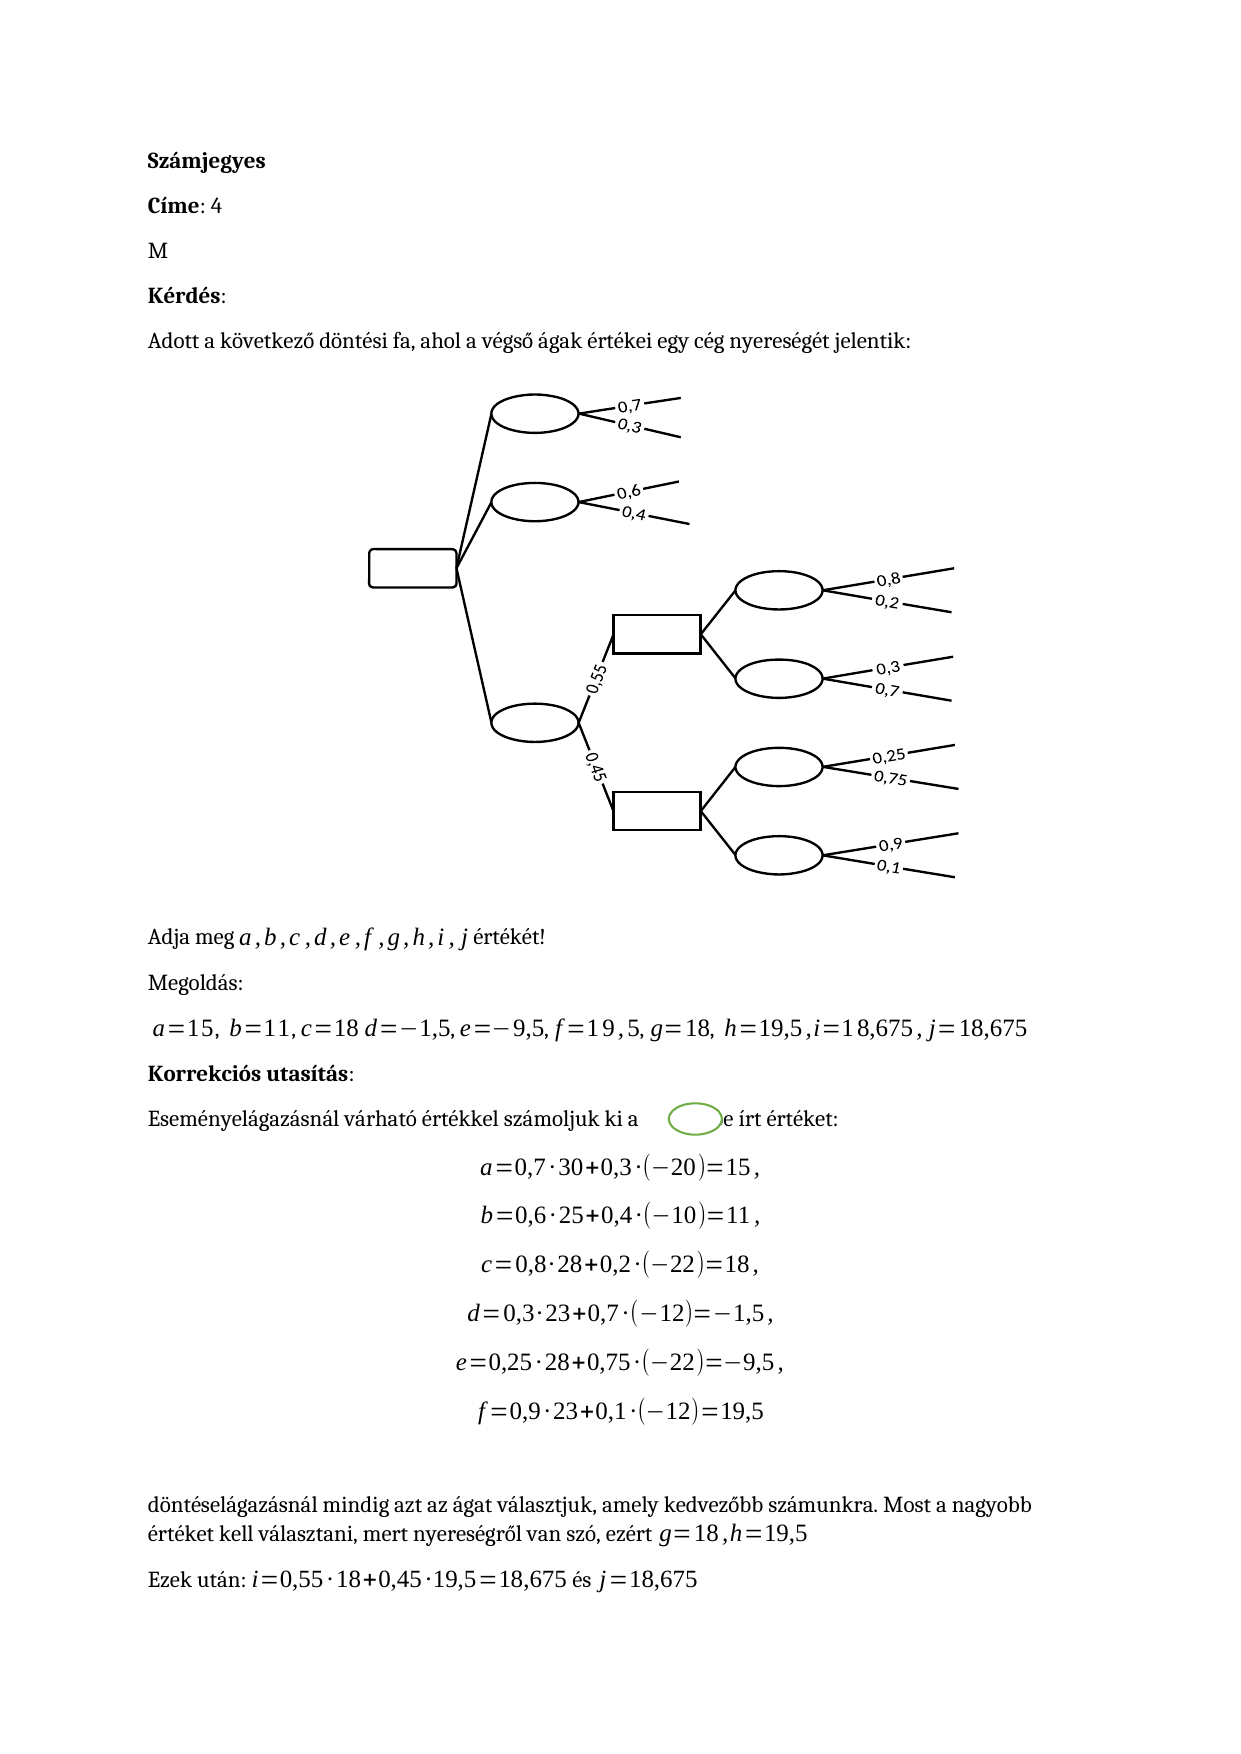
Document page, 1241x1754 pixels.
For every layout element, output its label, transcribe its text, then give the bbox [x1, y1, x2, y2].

text Korrekciós utasítás: [148, 1061, 1093, 1087]
text Ezek után: és [148, 1566, 1093, 1594]
text Adott a következő döntési fa, ahol a végső ágak értékei egy cég nyereségét jelentik: [148, 328, 1093, 354]
text döntéselágazásnál mindig azt az ágat választjuk, amely kedvezőbb számunkra. Most a nagyobb értéket kell választani, mert nyereségről van szó, ezért [148, 1491, 1093, 1547]
text Eseményelágazásnál várható értékkel számoljuk ki a -be írt értéket: [713, 1106, 1093, 1133]
text Kérdés: [148, 283, 1093, 309]
text Megoldás: [148, 970, 1093, 996]
text Adja meg értékét! [148, 923, 1093, 951]
text M [148, 238, 1093, 264]
text , , , , , , [148, 1015, 1093, 1042]
text Eseményelágazásnál várható értékkel számoljuk ki a -be írt értéket: [148, 1106, 678, 1133]
text Számjegyes [148, 148, 1093, 174]
text Címe: 4 [148, 193, 1093, 219]
